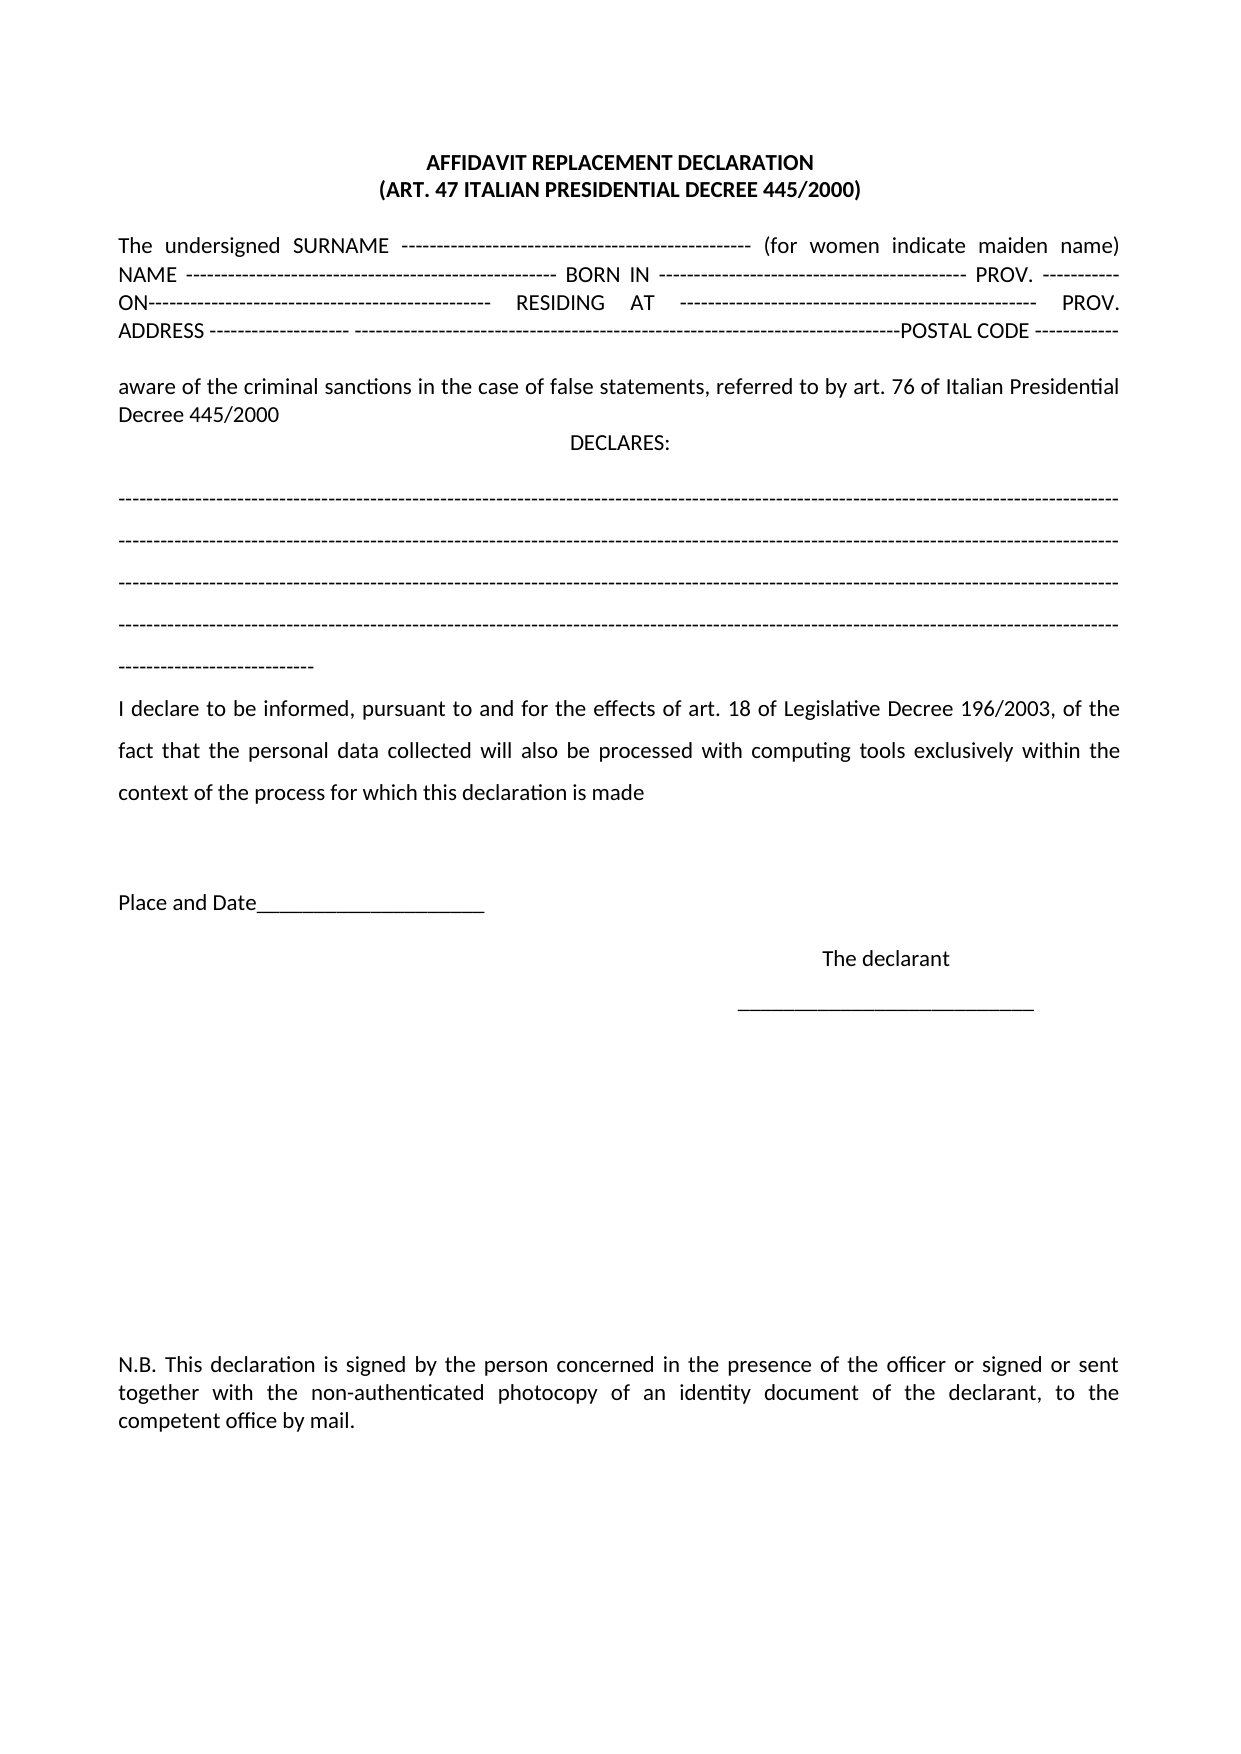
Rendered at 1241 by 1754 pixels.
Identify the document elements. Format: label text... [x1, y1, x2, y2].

text AFFIDAVIT REPLACEMENT DECLARATION [118, 148, 1122, 176]
text The undersigned SURNAME -------------------------------------------------- (for women indicate maiden name) NAME ----------------------------------------------------- BORN IN -------------------------------------------- PROV. ----------- ON------------------------------------------------- RESIDING AT --------------------------------------------------- PROV. ADDRESS -------------------- ------------------------------------------------------------------------------POSTAL CODE ------------ [118, 232, 1122, 344]
text DECLARES: [118, 428, 1122, 456]
text I declare to be informed, pursuant to and for the effects of art. 18 of Legislative Decree 196/2003, of the fact that the personal data collected will also be processed with computing tools exclusively within the context of the process for which this declaration is made [118, 694, 1122, 806]
text aware of the criminal sanctions in the case of false statements, referred to by art. 76 of Italian Presidential Decree 445/2000 [118, 372, 1122, 428]
text (ART. 47 ITALIAN PRESIDENTIAL DECREE 445/2000) [118, 176, 1122, 204]
text Place and Date____________________ [118, 888, 1122, 916]
text ------------------------------------------------------------------------------------------------------------------------------------------------------------------------------------------------------------------------------------------------------------------------------------------------------------------------------------------------------------------------------------------------------------------------------------------------------------------------------------------------------------------------------------------------------------------------------------------------------------------------ [118, 484, 1122, 680]
text The declarant [118, 944, 1122, 972]
text __________________________ [118, 986, 1122, 1014]
text N.B. This declaration is signed by the person concerned in the presence of the officer or signed or sent together with the non-authenticated photocopy of an identity document of the declarant, to the competent office by mail. [118, 1350, 1122, 1434]
